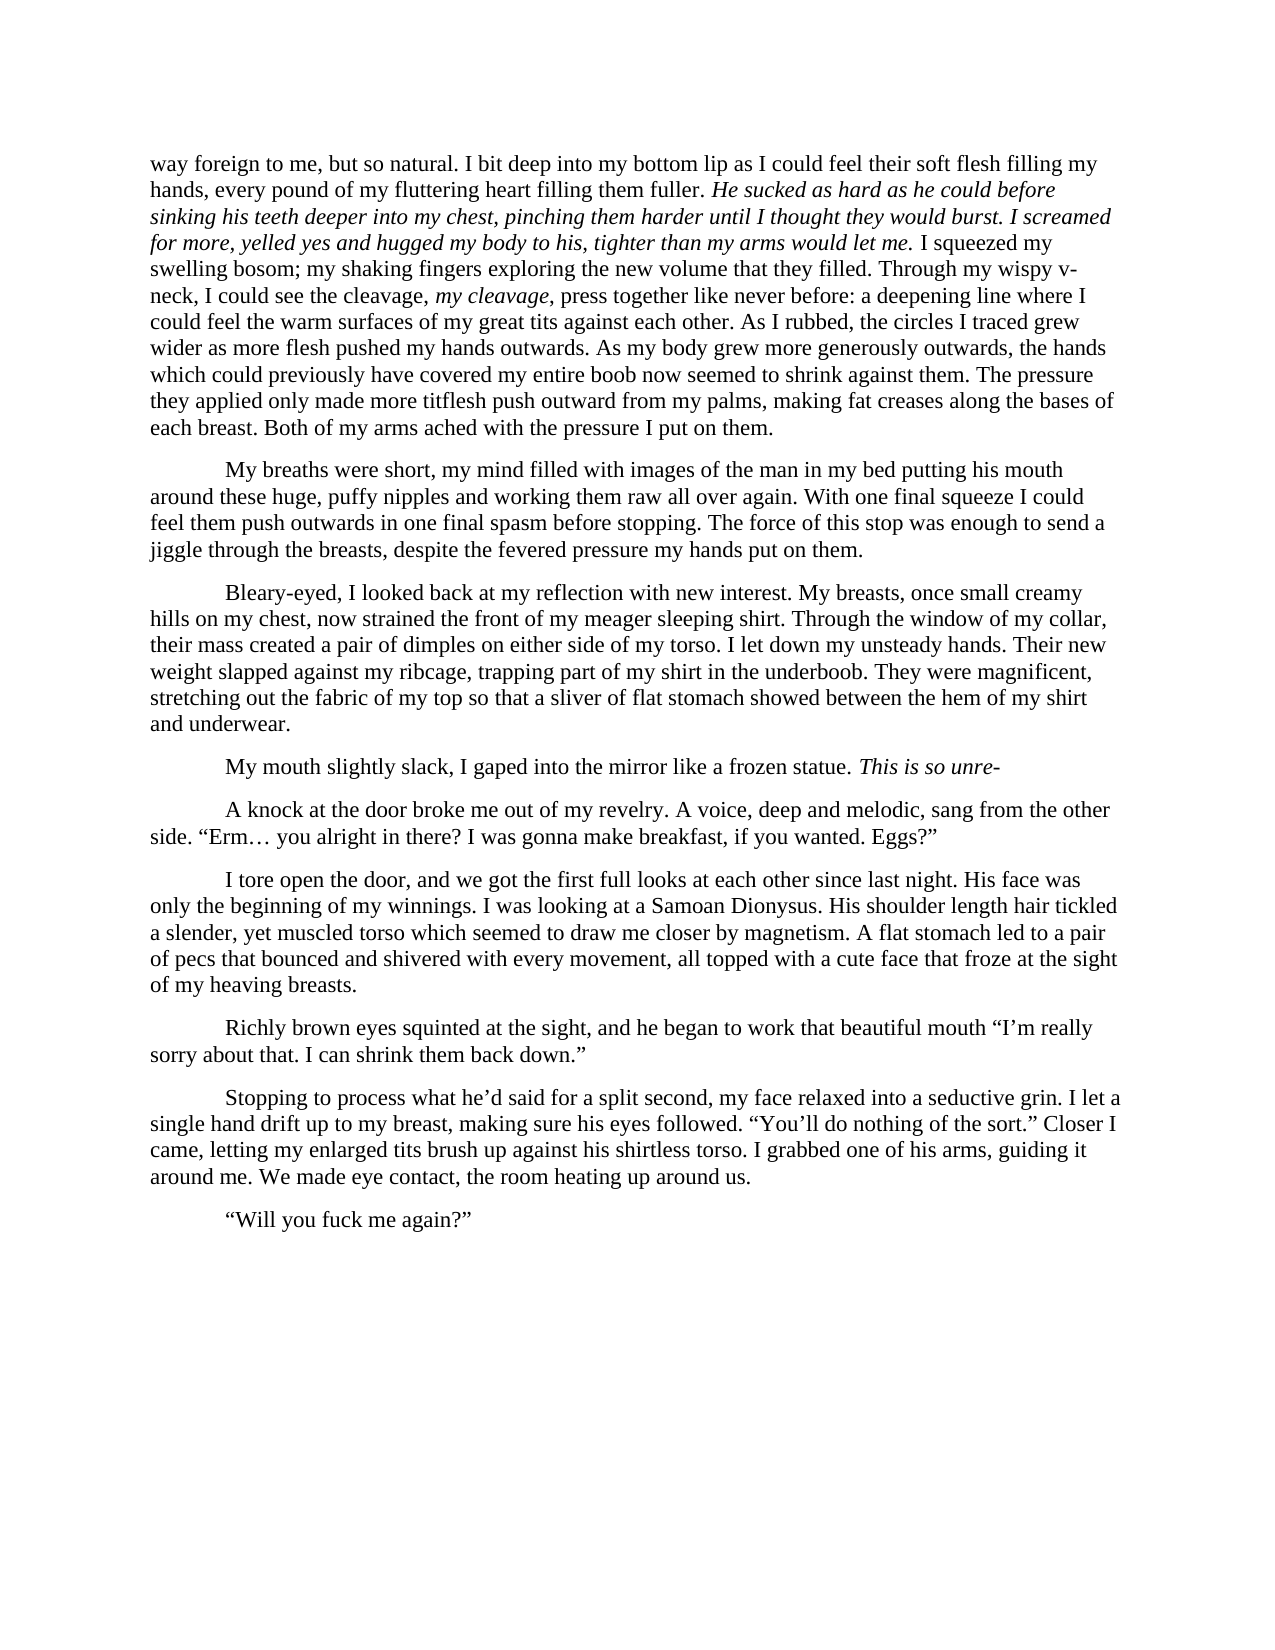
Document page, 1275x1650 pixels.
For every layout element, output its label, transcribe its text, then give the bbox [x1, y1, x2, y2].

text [150, 150, 1125, 440]
text Stopping to process what he’d said for a split second, my face relaxed into a seductive grin. I let a single hand drift up to my breast, making sure his eyes followed. “You’ll do nothing of the sort.” Closer I came, letting my enlarged tits brush up against his shirtless torso. I grabbed one of his arms, guiding it around me. We made eye contact, the room heating up around us. [150, 1084, 1125, 1189]
text A knock at the door broke me out of my revelry. A voice, deep and melodic, sang from the other side. “Erm… you alright in there? I was gonna make breakfast, if you wanted. Eggs?” [150, 796, 1125, 849]
text My breaths were short, my mind filled with images of the man in my bed putting his mouth around these huge, puffy nipples and working them raw all over again. With one final squeeze I could feel them push outwards in one final spasm before stopping. The force of this stop was enough to send a jiggle through the breasts, despite the fevered pressure my hands put on them. [150, 457, 1125, 562]
text “Will you fuck me again?” [150, 1206, 1125, 1232]
text Bleary-eyed, I looked back at my reflection with new interest. My breasts, once small creamy hills on my chest, now strained the front of my meager sleeping shirt. Through the window of my collar, their mass created a pair of dimples on either side of my torso. I let down my unsteady hands. Their new weight slapped against my ribcage, trapping part of my shirt in the underboob. They were magnificent, stretching out the fabric of my top so that a sliver of flat stomach showed between the hem of my shirt and underwear. [150, 579, 1125, 737]
text Richly brown eyes squinted at the sight, and he began to work that beautiful mouth “I’m really sorry about that. I can shrink them back down.” [150, 1014, 1125, 1067]
text I tore open the door, and we got the first full looks at each other since last night. His face was only the beginning of my winnings. I was looking at a Samoan Dionysus. His shoulder length hair tickled a slender, yet muscled torso which seemed to draw me closer by magnetism. A flat stomach led to a pair of pecs that bounced and shivered with every movement, all topped with a cute face that froze at the sight of my heaving breasts. [150, 866, 1125, 998]
text My mouth slightly slack, I gaped into the mirror like a frozen statue. This is so unre- [150, 753, 1125, 780]
